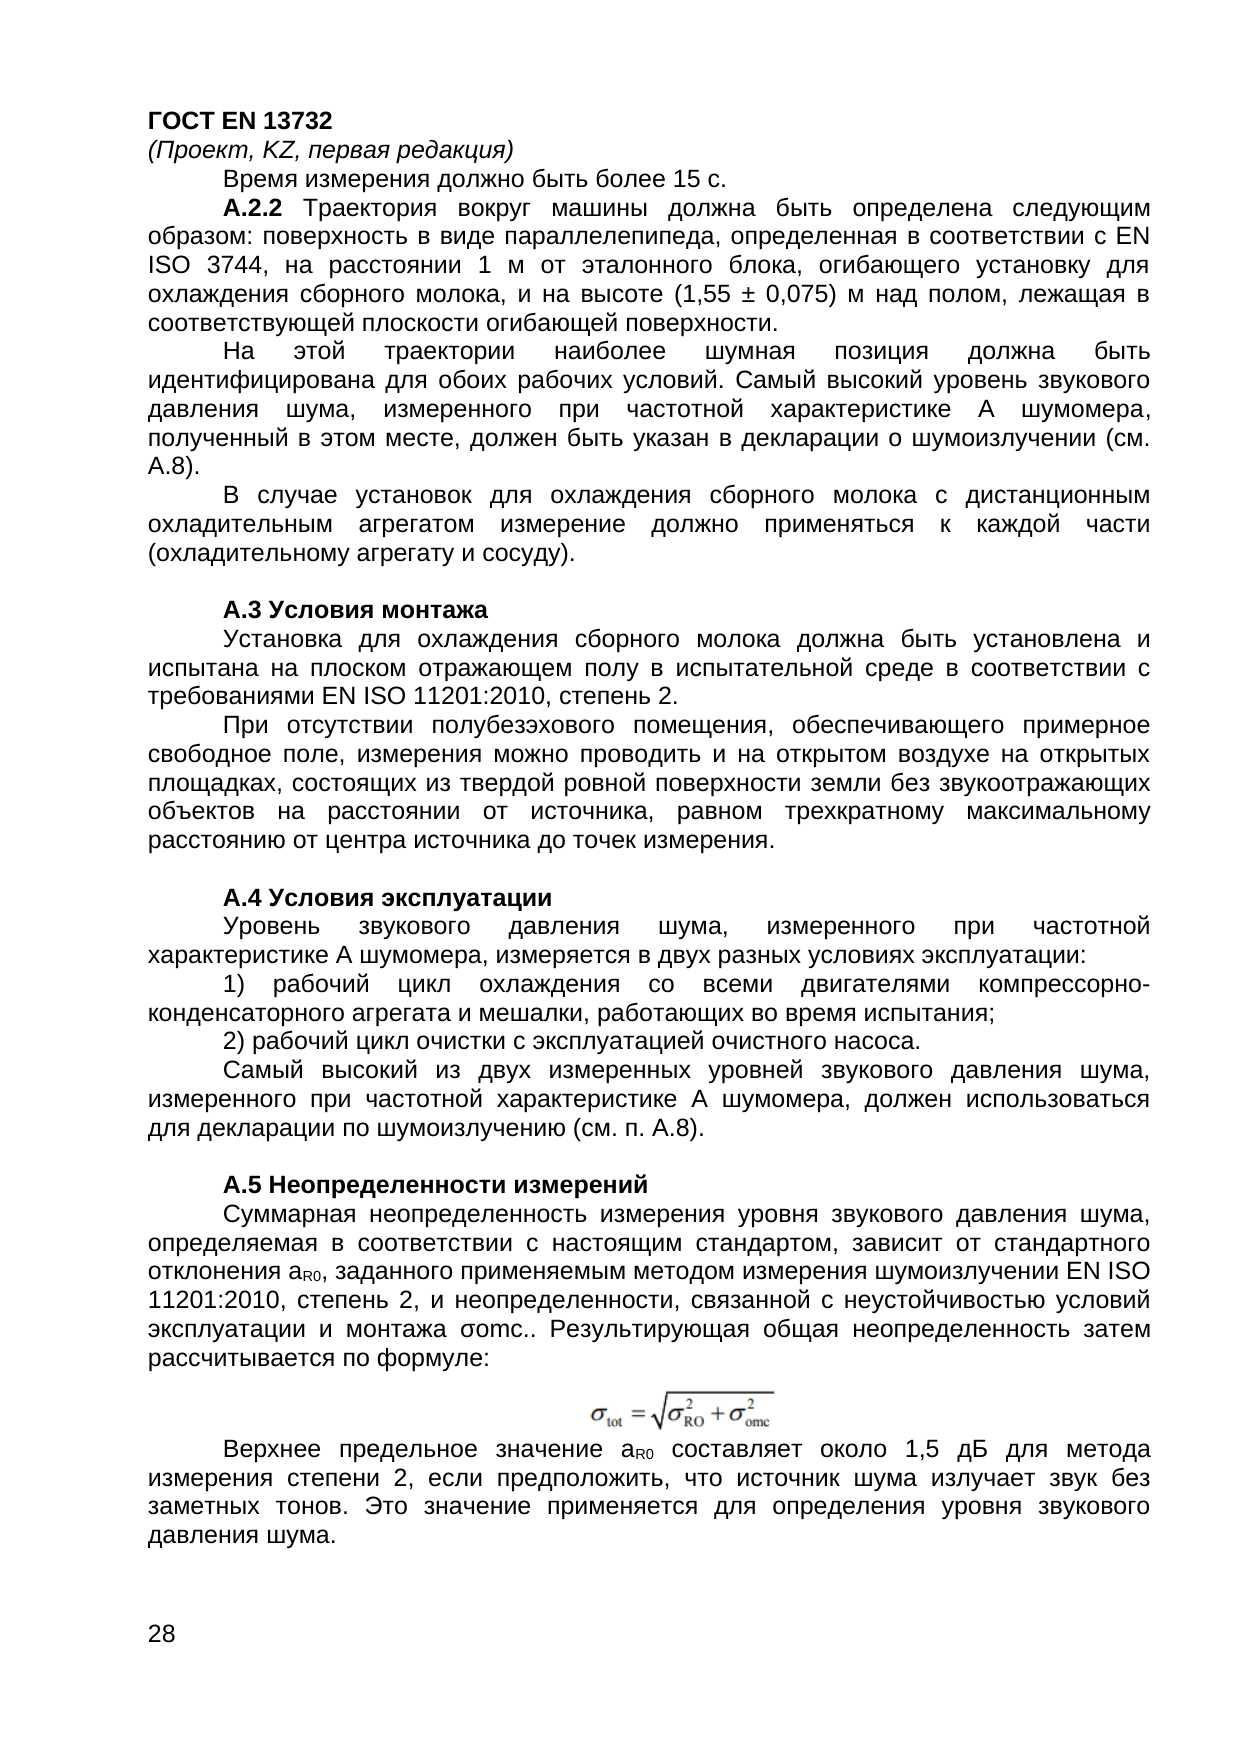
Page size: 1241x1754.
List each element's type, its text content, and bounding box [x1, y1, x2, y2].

text Время измерения должно быть более 15 с. [148, 164, 1152, 192]
text A.4 Условия эксплуатации [148, 882, 1152, 911]
text A.3 Условия монтажа [148, 595, 1152, 624]
text Самый высокий из двух измеренных уровней звукового давления шума, измеренного при частотной характеристике А шумомера, должен использоваться для декларации по шумоизлучению (см. п. A.8). [148, 1055, 1152, 1141]
text A.2.2 Траектория вокруг машины должна быть определена следующим образом: поверхность в виде параллелепипеда, определенная в соответствии с EN ISO 3744, на расстоянии 1 м от эталонного блока, огибающего установку для охлаждения сборного молока, и на высоте (1,55 ± 0,075) м над полом, лежащая в соответствующей плоскости огибающей поверхности. [148, 192, 1152, 336]
text Уровень звукового давления шума, измеренного при частотной характеристике А шумомера, измеряется в двух разных условиях эксплуатации: [148, 911, 1152, 969]
text Верхнее предельное значение aR0 составляет около 1,5 дБ для метода измерения степени 2, если предположить, что источник шума излучает звук без заметных тонов. Это значение применяется для определения уровня звукового давления шума. [148, 1434, 1152, 1549]
text 1) рабочий цикл охлаждения со всеми двигателями компрессорно-конденсаторного агрегата и мешалки, работающих во время испытания; [148, 969, 1152, 1026]
text При отсутствии полубезэхового помещения, обеспечивающего примерное свободное поле, измерения можно проводить и на открытом воздухе на открытых площадках, состоящих из твердой ровной поверхности земли без звукоотражающих объектов на расстоянии от источника, равном трехкратному максимальному расстоянию от центра источника до точек измерения. [148, 710, 1152, 854]
picture [571, 1371, 803, 1434]
text Установка для охлаждения сборного молока должна быть установлена и испытана на плоском отражающем полу в испытательной среде в соответствии с требованиями EN ISO 11201:2010, степень 2. [148, 624, 1152, 710]
text На этой траектории наиболее шумная позиция должна быть идентифицирована для обоих рабочих условий. Самый высокий уровень звукового давления шума, измеренного при частотной характеристике А шумомера, полученный в этом месте, должен быть указан в декларации о шумоизлучении (см. А.8). [148, 336, 1152, 480]
text 2) рабочий цикл очистки с эксплуатацией очистного насоса. [148, 1026, 1152, 1055]
text В случае установок для охлаждения сборного молока с дистанционным охладительным агрегатом измерение должно применяться к каждой части (охладительному агрегату и сосуду). [148, 480, 1152, 566]
text Суммарная неопределенность измерения уровня звукового давления шума, определяемая в соответствии с настоящим стандартом, зависит от стандартного отклонения aR0, заданного применяемым методом измерения шумоизлучении EN ISO 11201:2010, степень 2, и неопределенности, связанной с неустойчивостью условий эксплуатации и монтажа σomc.. Результирующая общая неопределенность затем рассчитывается по формуле: [148, 1199, 1152, 1371]
text A.5 Неопределенности измерений [148, 1170, 1152, 1199]
